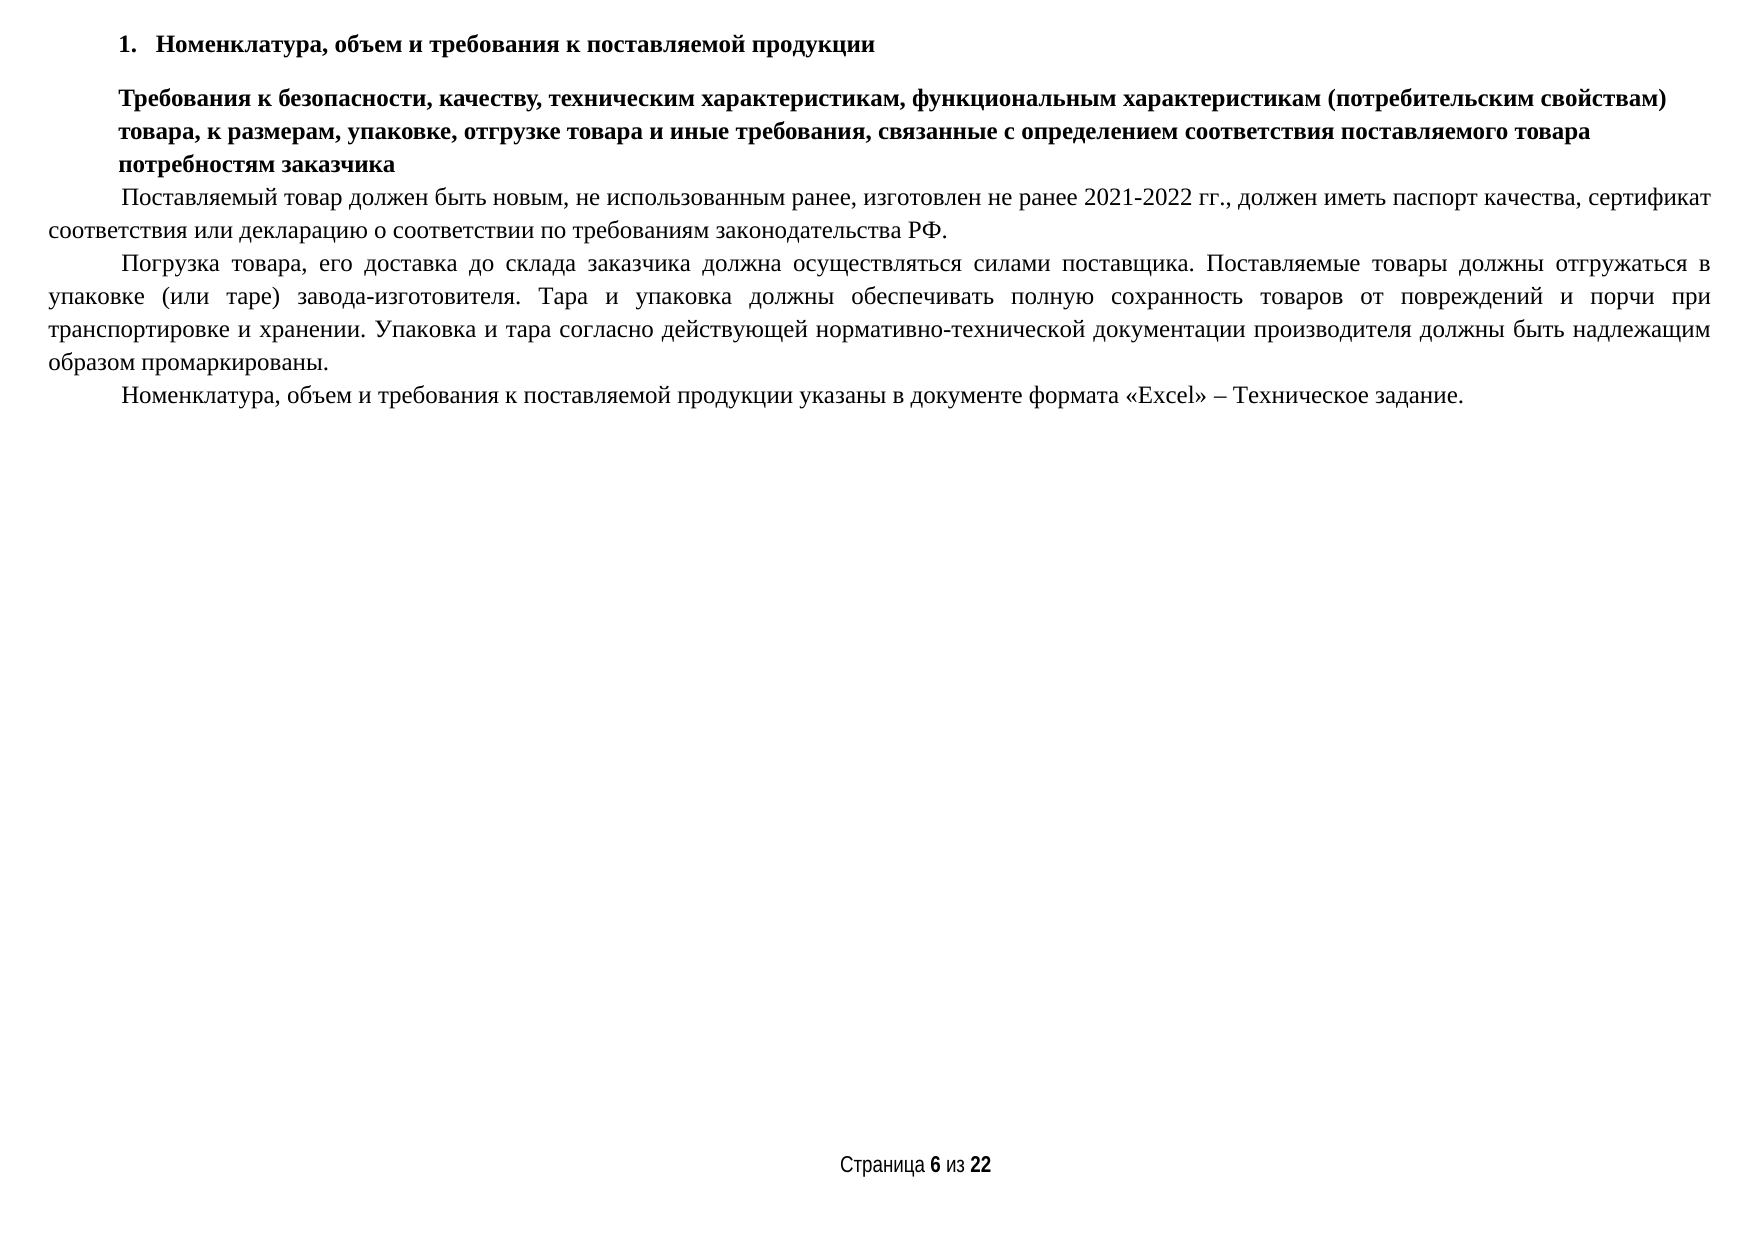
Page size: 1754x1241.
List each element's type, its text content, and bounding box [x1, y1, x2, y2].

text Поставляемый товар должен быть новым, не использованным ранее, изготовлен не ранее 2021-2022 гг., должен иметь паспорт качества, сертификат соответствия или декларацию о соответствии по требованиям законодательства РФ. [48, 182, 1713, 244]
subtitle Номенклатура, объем и требования к поставляемой продукции [118, 29, 1713, 58]
text Погрузка товара, его доставка до склада заказчика должна осуществляться силами поставщика. Поставляемые товары должны отгружаться в упаковке (или таре) завода-изготовителя. Тара и упаковка должны обеспечивать полную сохранность товаров от повреждений и порчи при транспортировке и хранении. Упаковка и тара согласно действующей нормативно-технической документации производителя должны быть надлежащим образом промаркированы. [48, 248, 1713, 376]
text Номенклатура, объем и требования к поставляемой продукции указаны в документе формата «Excel» – Техническое задание. [48, 381, 1713, 409]
subtitle Требования к безопасности, качеству, техническим характеристикам, функциональным характеристикам (потребительским свойствам) товара, к размерам, упаковке, отгрузке товара и иные требования, связанные с определением соответствия поставляемого товара потребностям заказчика [118, 83, 1713, 178]
